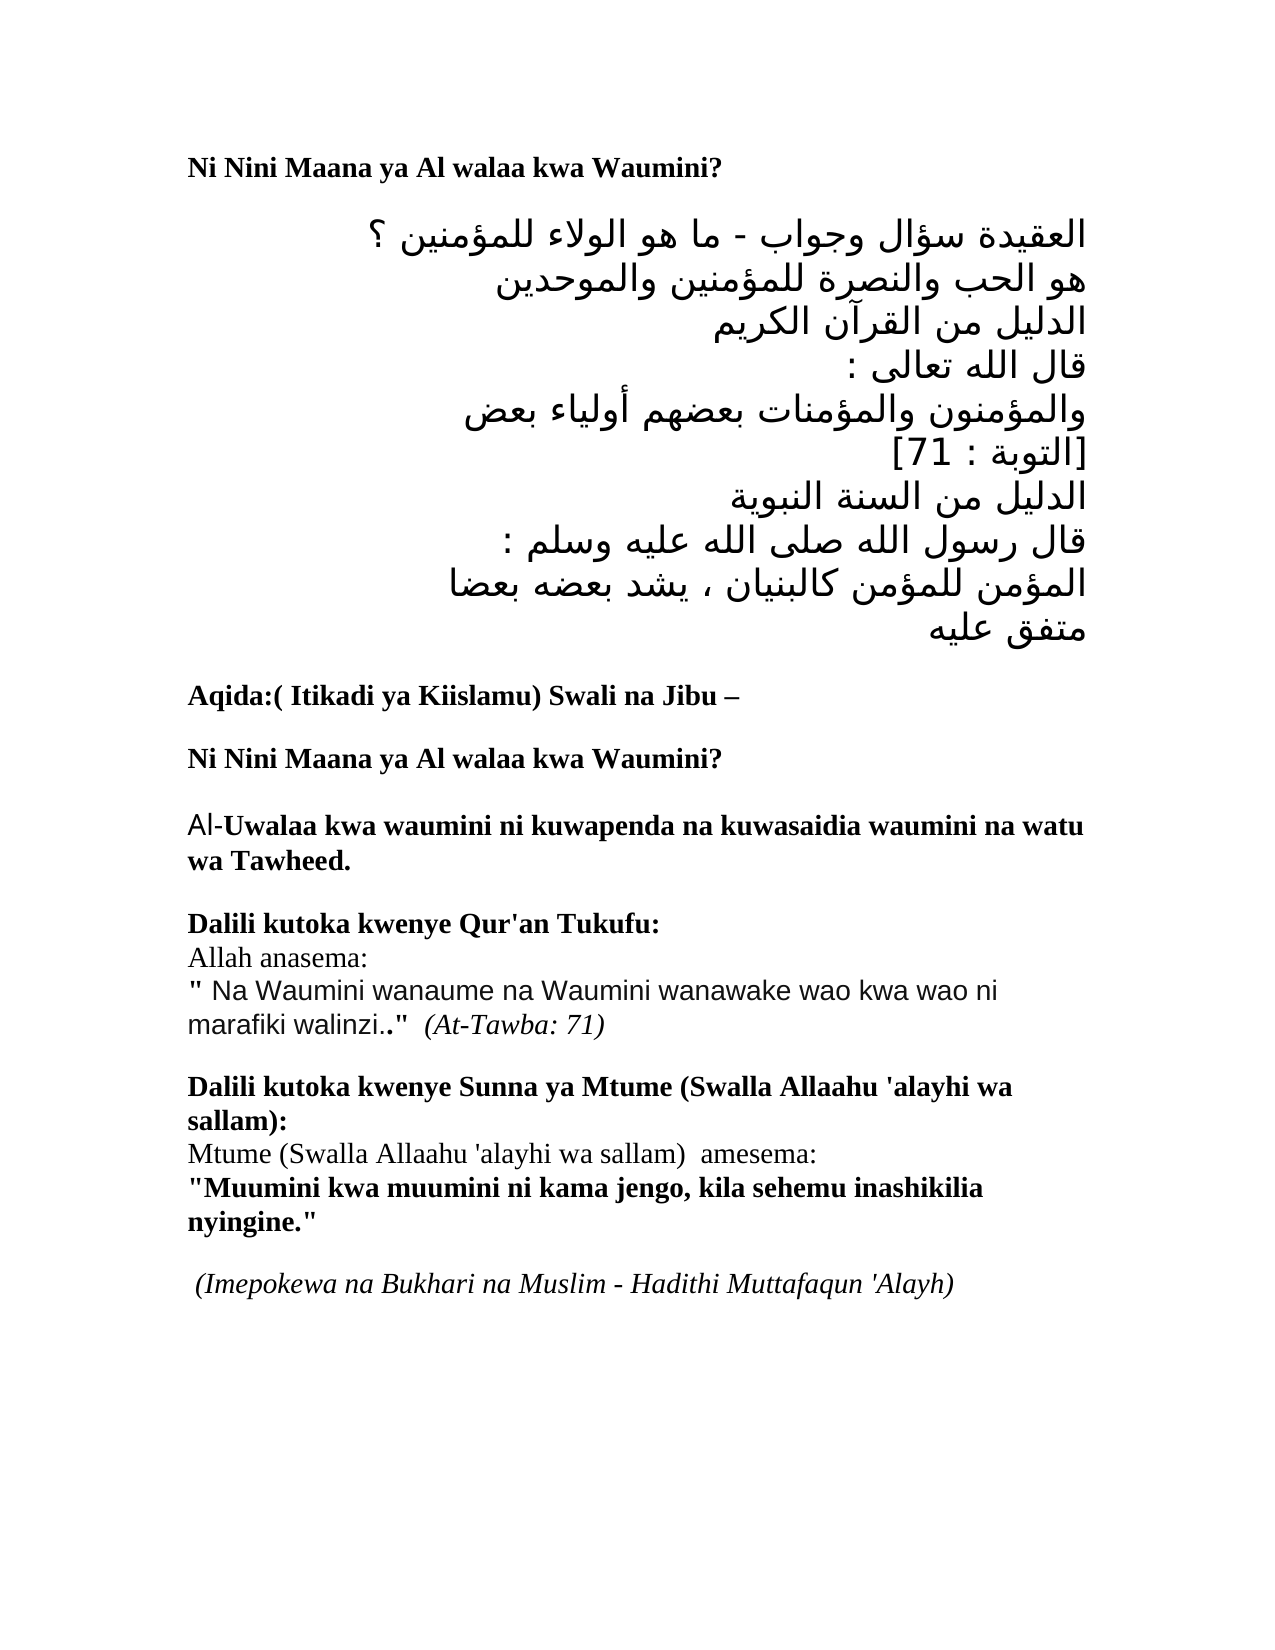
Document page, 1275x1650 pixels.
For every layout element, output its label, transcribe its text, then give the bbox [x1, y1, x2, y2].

text Ni Nini Maana ya Al walaa kwa Waumini? [187, 741, 1087, 774]
text (Imepokewa na Bukhari na Muslim - Hadithi Muttafaqun 'Alayh) [187, 1266, 1087, 1300]
text قال الله تعالى : [187, 344, 1087, 387]
text Dalili kutoka kwenye Sunna ya Mtume (Swalla Allaahu 'alayhi wa sallam): Mtume (Swalla Allaahu 'alayhi wa sallam) amesema: "Muumini kwa muumini ni kama jengo, kila sehemu inashikilia nyingine." [187, 1069, 1087, 1237]
text Aqida:( Itikadi ya Kiislamu) Swali na Jibu – [187, 678, 1087, 712]
text الدليل من السنة النبوية [187, 474, 1087, 518]
text والمؤمنون والمؤمنات بعضهم أولياء بعض [187, 387, 1087, 431]
text المؤمن للمؤمن كالبنيان ، يشد بعضه بعضا [187, 562, 1087, 606]
text Dalili kutoka kwenye Qur'an Tukufu: Allah anasema: " Na Waumini wanaume na Waumini wanawake wao kwa wao ni marafiki walinzi.." (At-Tawba: 71) [187, 906, 1087, 1040]
text [التوبة : 71] [187, 431, 1087, 474]
text متفق عليه [187, 606, 1087, 649]
text العقيدة سؤال وجواب - ما هو الولاء للمؤمنين ؟ [187, 213, 1087, 256]
text Al-Uwalaa kwa waumini ni kuwapenda na kuwasaidia waumini na watu wa Tawheed. [187, 804, 1087, 877]
text الدليل من القرآن الكريم [187, 300, 1087, 344]
text هو الحب والنصرة للمؤمنين والموحدين [187, 256, 1087, 300]
text Ni Nini Maana ya Al walaa kwa Waumini? [187, 150, 1087, 183]
text قال رسول الله صلى الله عليه وسلم : [187, 518, 1087, 562]
